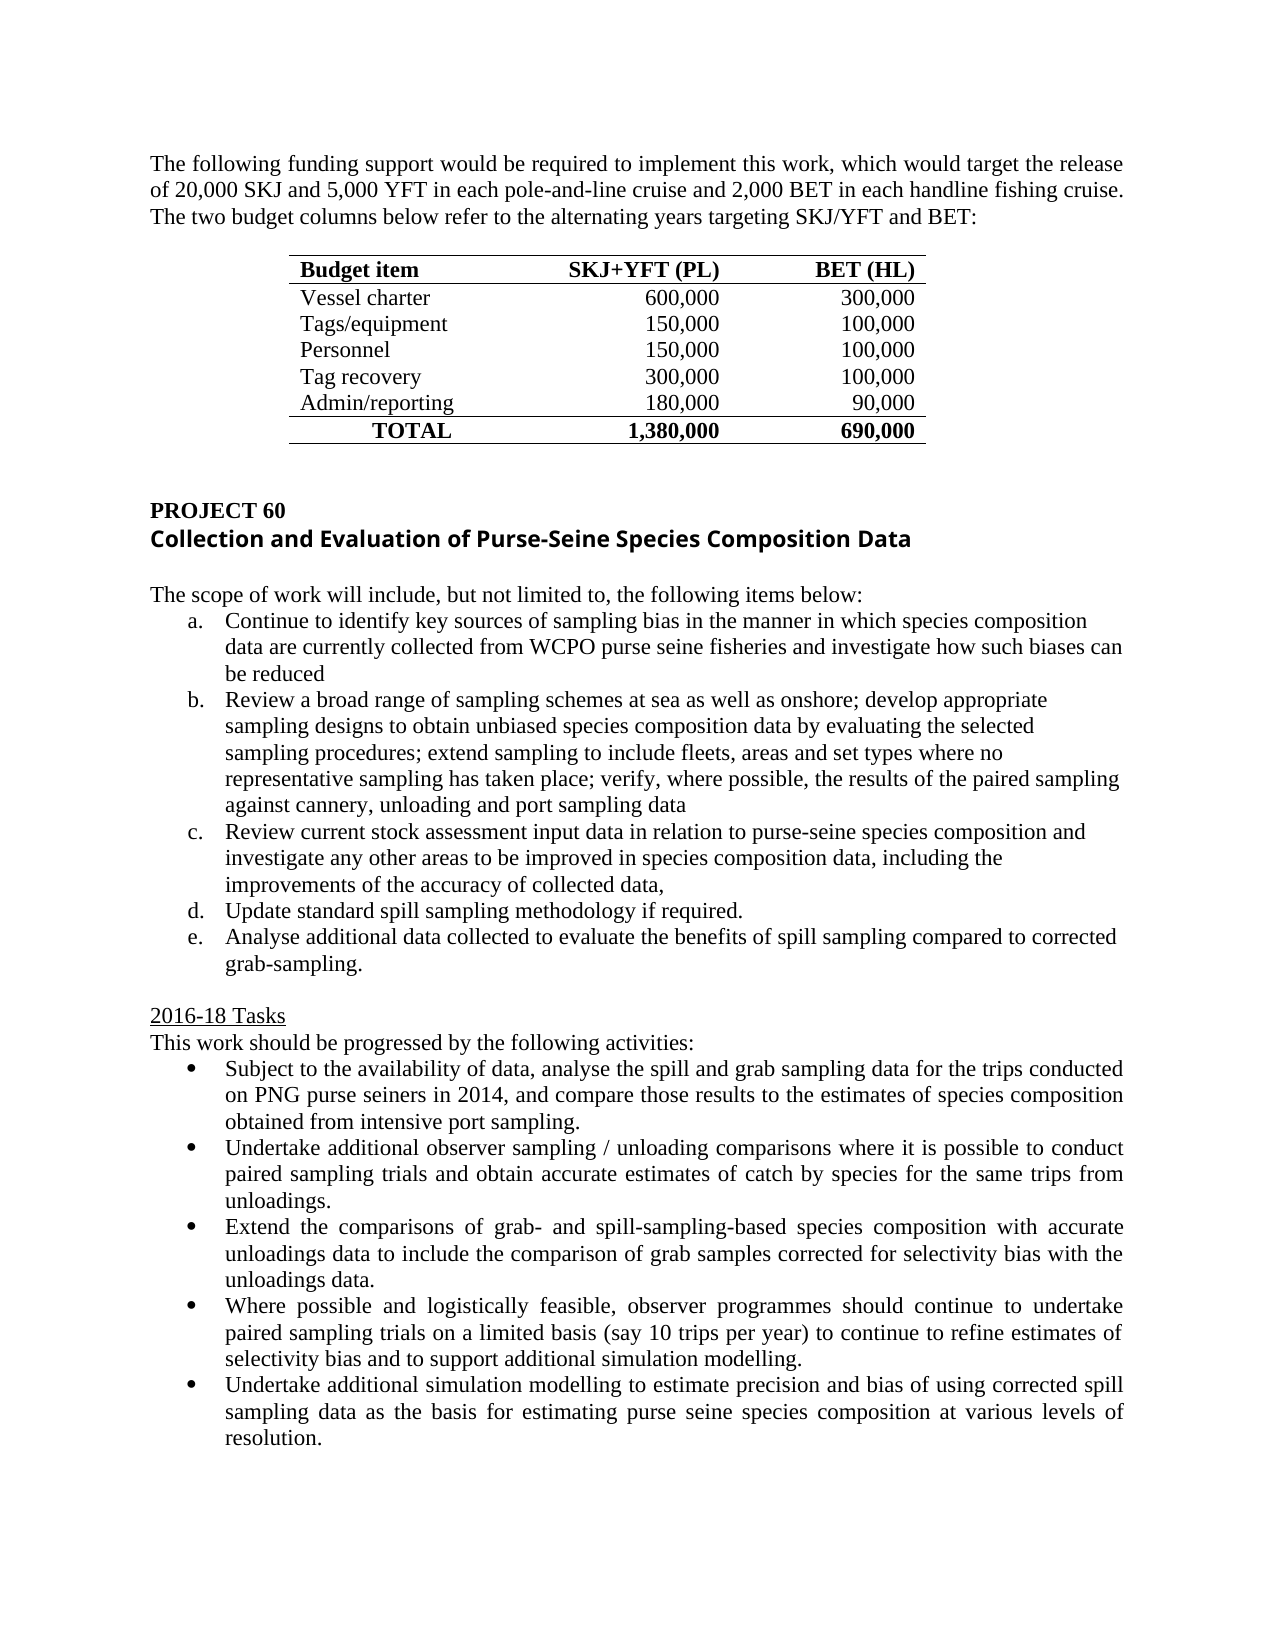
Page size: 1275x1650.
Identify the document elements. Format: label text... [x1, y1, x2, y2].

table_cell 150,000 [535, 337, 731, 363]
table_cell Personnel [289, 337, 535, 363]
table_cell TOTAL [289, 417, 535, 443]
table_cell 690,000 [731, 417, 926, 443]
table_cell 180,000 [535, 389, 731, 416]
table_cell 300,000 [535, 363, 731, 389]
list Review a broad range of sampling schemes at sea as well as onshore; develop appropriate sampling designs to obtain unbiased species composition data by evaluating the selected sampling procedures; extend sampling to include fleets, areas and set types where no representative sampling has taken place; verify, where possible, the results of the paired sampling against cannery, unloading and port sampling data [187, 686, 1125, 818]
list Continue to identify key sources of sampling bias in the manner in which species composition data are currently collected from WCPO purse seine fisheries and investigate how such biases can be reduced [187, 607, 1125, 686]
table_cell 100,000 [731, 310, 926, 337]
table_cell 300,000 [731, 284, 926, 310]
table_header SKJ+YFT (PL) [535, 256, 731, 283]
text The following funding support would be required to implement this work, which would target the release of 20,000 SKJ and 5,000 YFT in each pole-and-line cruise and 2,000 BET in each handline fishing cruise. The two budget columns below refer to the alternating years targeting SKJ/YFT and BET: [150, 150, 1125, 229]
table_cell Vessel charter [289, 284, 535, 310]
text The scope of work will include, but not limited to, the following items below: [150, 581, 1125, 607]
table_header BET (HL) [731, 256, 926, 283]
table_cell Admin/reporting [289, 389, 535, 416]
subtitle Project 60 [150, 497, 1125, 523]
list Undertake additional simulation modelling to estimate precision and bias of using corrected spill sampling data as the basis for estimating purse seine species composition at various levels of resolution. [187, 1371, 1125, 1450]
list Where possible and logistically feasible, observer programmes should continue to undertake paired sampling trials on a limited basis (say 10 trips per year) to continue to refine estimates of selectivity bias and to support additional simulation modelling. [187, 1292, 1125, 1371]
table_cell 100,000 [731, 363, 926, 389]
list Subject to the availability of data, analyse the spill and grab sampling data for the trips conducted on PNG purse seiners in 2014, and compare those results to the estimates of species composition obtained from intensive port sampling. [187, 1055, 1125, 1134]
list Analyse additional data collected to evaluate the benefits of spill sampling compared to corrected grab-sampling. [187, 923, 1125, 976]
list Update standard spill sampling methodology if required. [187, 897, 1125, 923]
text 2016-18 Tasks [150, 1002, 1125, 1029]
list Extend the comparisons of grab- and spill-sampling-based species composition with accurate unloadings data to include the comparison of grab samples corrected for selectivity bias with the unloadings data. [187, 1213, 1125, 1292]
text This work should be progressed by the following activities: [150, 1029, 1125, 1055]
table_header Budget item [289, 256, 535, 283]
list Undertake additional observer sampling / unloading comparisons where it is possible to conduct paired sampling trials and obtain accurate estimates of catch by species for the same trips from unloadings. [187, 1134, 1125, 1213]
table_cell 100,000 [731, 337, 926, 363]
table_cell 1,380,000 [535, 417, 731, 443]
table_cell 150,000 [535, 310, 731, 337]
list Review current stock assessment input data in relation to purse-seine species composition and investigate any other areas to be improved in species composition data, including the improvements of the accuracy of collected data, [187, 818, 1125, 897]
table_cell 600,000 [535, 284, 731, 310]
table_cell Tag recovery [289, 363, 535, 389]
table_cell 90,000 [731, 389, 926, 416]
table_cell Tags/equipment [289, 310, 535, 337]
subtitle Collection and Evaluation of Purse-Seine Species Composition Data [150, 523, 1125, 554]
